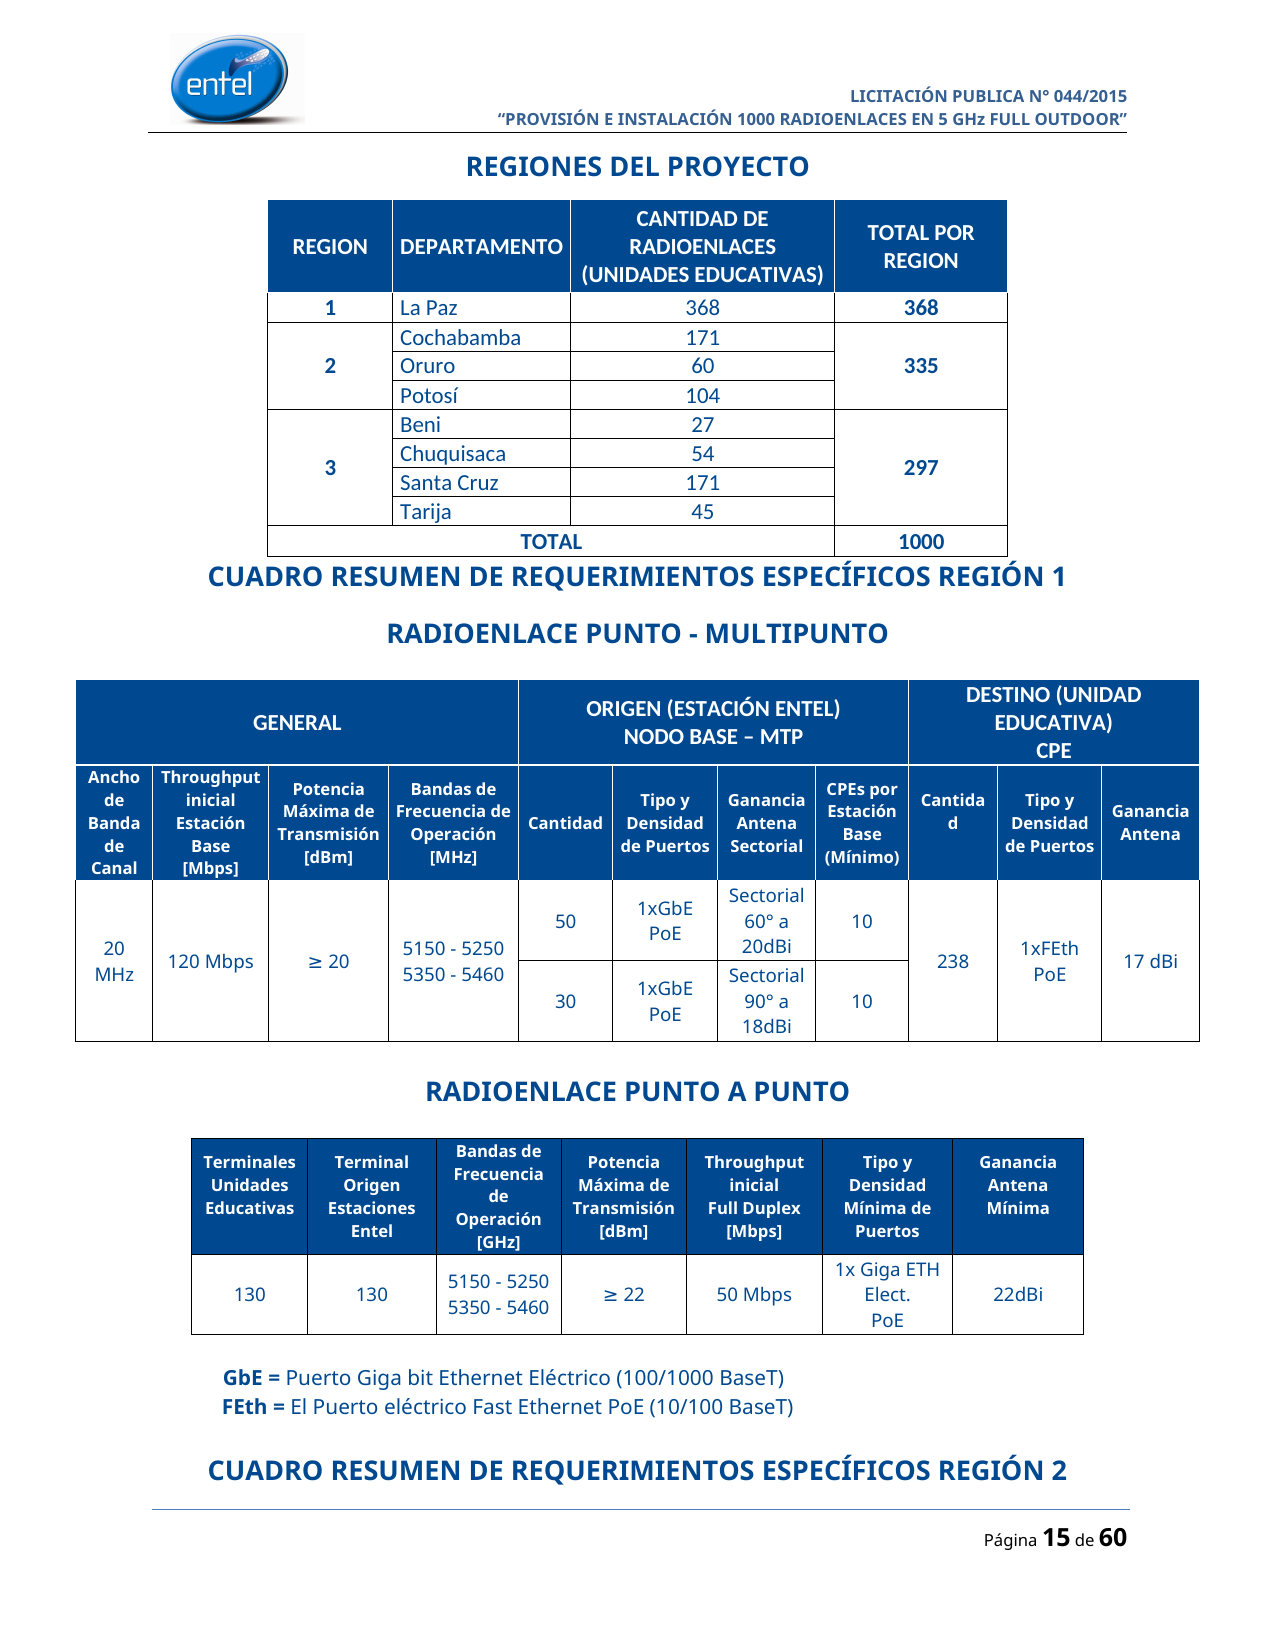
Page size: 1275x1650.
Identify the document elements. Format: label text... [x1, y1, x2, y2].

table_cell Sectorial 60° a 20dBi [718, 881, 815, 960]
table_cell 368 [835, 294, 1007, 322]
table_cell 54 [571, 439, 834, 467]
table_header Tipo y Densidad Mínima de Puertos [823, 1139, 952, 1254]
table_cell La Paz [393, 294, 570, 322]
table_cell 104 [571, 381, 834, 409]
table_cell 3 [268, 410, 392, 525]
table_cell 30 [519, 961, 612, 1041]
table_cell 10 [816, 881, 908, 960]
table_cell Tarija [393, 497, 570, 525]
table_cell 130 [192, 1255, 307, 1334]
table_cell 20 MHz [76, 881, 152, 1041]
table_cell Tipo y Densidad de Puertos [613, 766, 717, 880]
table_cell Cantidad [519, 766, 612, 880]
table_header Terminal Origen Estaciones Entel [308, 1139, 436, 1254]
table_cell 10 [816, 961, 908, 1041]
table_cell Santa Cruz [393, 468, 570, 496]
table_cell 22dBi [953, 1255, 1083, 1334]
list REGIONES DEL PROYECTO [148, 148, 1127, 184]
table_cell 297 [835, 410, 1007, 525]
table_cell 1xGbE PoE [613, 881, 717, 960]
table_cell CPEs por Estación Base (Mínimo) [816, 766, 908, 880]
table_cell 45 [571, 497, 834, 525]
table_cell Chuquisaca [393, 439, 570, 467]
table_cell Throughput inicial Estación Base [Mbps] [153, 766, 268, 880]
table_header REGION [268, 200, 392, 292]
table_cell 1x Giga ETH Elect. PoE [823, 1255, 952, 1334]
table_header Terminales Unidades Educativas [192, 1139, 307, 1254]
table_cell Bandas de Frecuencia de Operación [MHz] [389, 766, 518, 880]
table_header GENERAL [76, 680, 518, 764]
table_cell 2 [268, 323, 392, 409]
table_header DESTINO (UNIDAD EDUCATIVA) CPE [909, 680, 1199, 764]
table_cell Potencia Máxima de Transmisión [dBm] [269, 766, 388, 880]
table_cell 17 dBi [1102, 881, 1199, 1041]
table_cell 60 [571, 352, 834, 380]
table_cell Ancho de Banda de Canal [76, 766, 152, 880]
table_cell 130 [308, 1255, 436, 1334]
list RADIOENLACE PUNTO - MULTIPUNTO [148, 614, 1127, 651]
list GbE = Puerto Giga bit Ethernet Eléctrico (100/1000 BaseT) [223, 1363, 1127, 1392]
table_cell Ganancia Antena [1102, 766, 1199, 880]
list FEth = El Puerto eléctrico Fast Ethernet PoE (10/100 BaseT) [192, 1392, 1127, 1420]
table_cell Oruro [393, 352, 570, 380]
table_cell 5150 - 5250 5350 - 5460 [389, 881, 518, 1041]
picture [170, 33, 305, 125]
table_cell 1xGbE PoE [613, 961, 717, 1041]
table_header ORIGEN (ESTACIÓN ENTEL) NODO BASE – MTP [519, 680, 908, 764]
table_cell 50 Mbps [687, 1255, 822, 1334]
table_header CANTIDAD DE RADIOENLACES (UNIDADES EDUCATIVAS) [571, 200, 834, 292]
table_cell TOTAL [268, 526, 834, 556]
table_cell 1 [268, 294, 392, 322]
table_cell Tipo y Densidad de Puertos [998, 766, 1101, 880]
table_cell Potosí [393, 381, 570, 409]
table_cell Cantidad [909, 766, 997, 880]
table_cell 171 [571, 468, 834, 496]
table_cell Beni [393, 410, 570, 438]
table_cell Cochabamba [393, 323, 570, 351]
table_cell ≥ 20 [269, 881, 388, 1041]
table_cell 120 Mbps [153, 881, 268, 1041]
table_cell Sectorial 90° a 18dBi [718, 961, 815, 1041]
table_header Bandas de Frecuencia de Operación [GHz] [437, 1139, 561, 1254]
table_cell 1xFEth PoE [998, 881, 1101, 1041]
table_cell 335 [835, 323, 1007, 409]
table_cell 5150 - 5250 5350 - 5460 [437, 1255, 561, 1334]
list CUADRO RESUMEN DE REQUERIMIENTOS ESPECÍFICOS REGIÓN 2 [148, 1452, 1127, 1488]
table_cell 171 [571, 323, 834, 351]
table_cell 1000 [835, 526, 1007, 556]
table_header TOTAL POR REGION [835, 200, 1007, 292]
table_cell 238 [909, 881, 997, 1041]
table_cell ≥ 22 [562, 1255, 686, 1334]
table_header DEPARTAMENTO [393, 200, 570, 292]
list CUADRO RESUMEN DE REQUERIMIENTOS ESPECÍFICOS REGIÓN 1 [148, 557, 1127, 594]
table_cell Ganancia Antena Sectorial [718, 766, 815, 880]
table_header Ganancia Antena Mínima [953, 1139, 1083, 1254]
table_cell 368 [571, 294, 834, 322]
table_cell 50 [519, 881, 612, 960]
table_header Potencia Máxima de Transmisión [dBm] [562, 1139, 686, 1254]
table_header Throughput inicial Full Duplex [Mbps] [687, 1139, 822, 1254]
table_cell 27 [571, 410, 834, 438]
list RADIOENLACE PUNTO A PUNTO [148, 1073, 1127, 1110]
